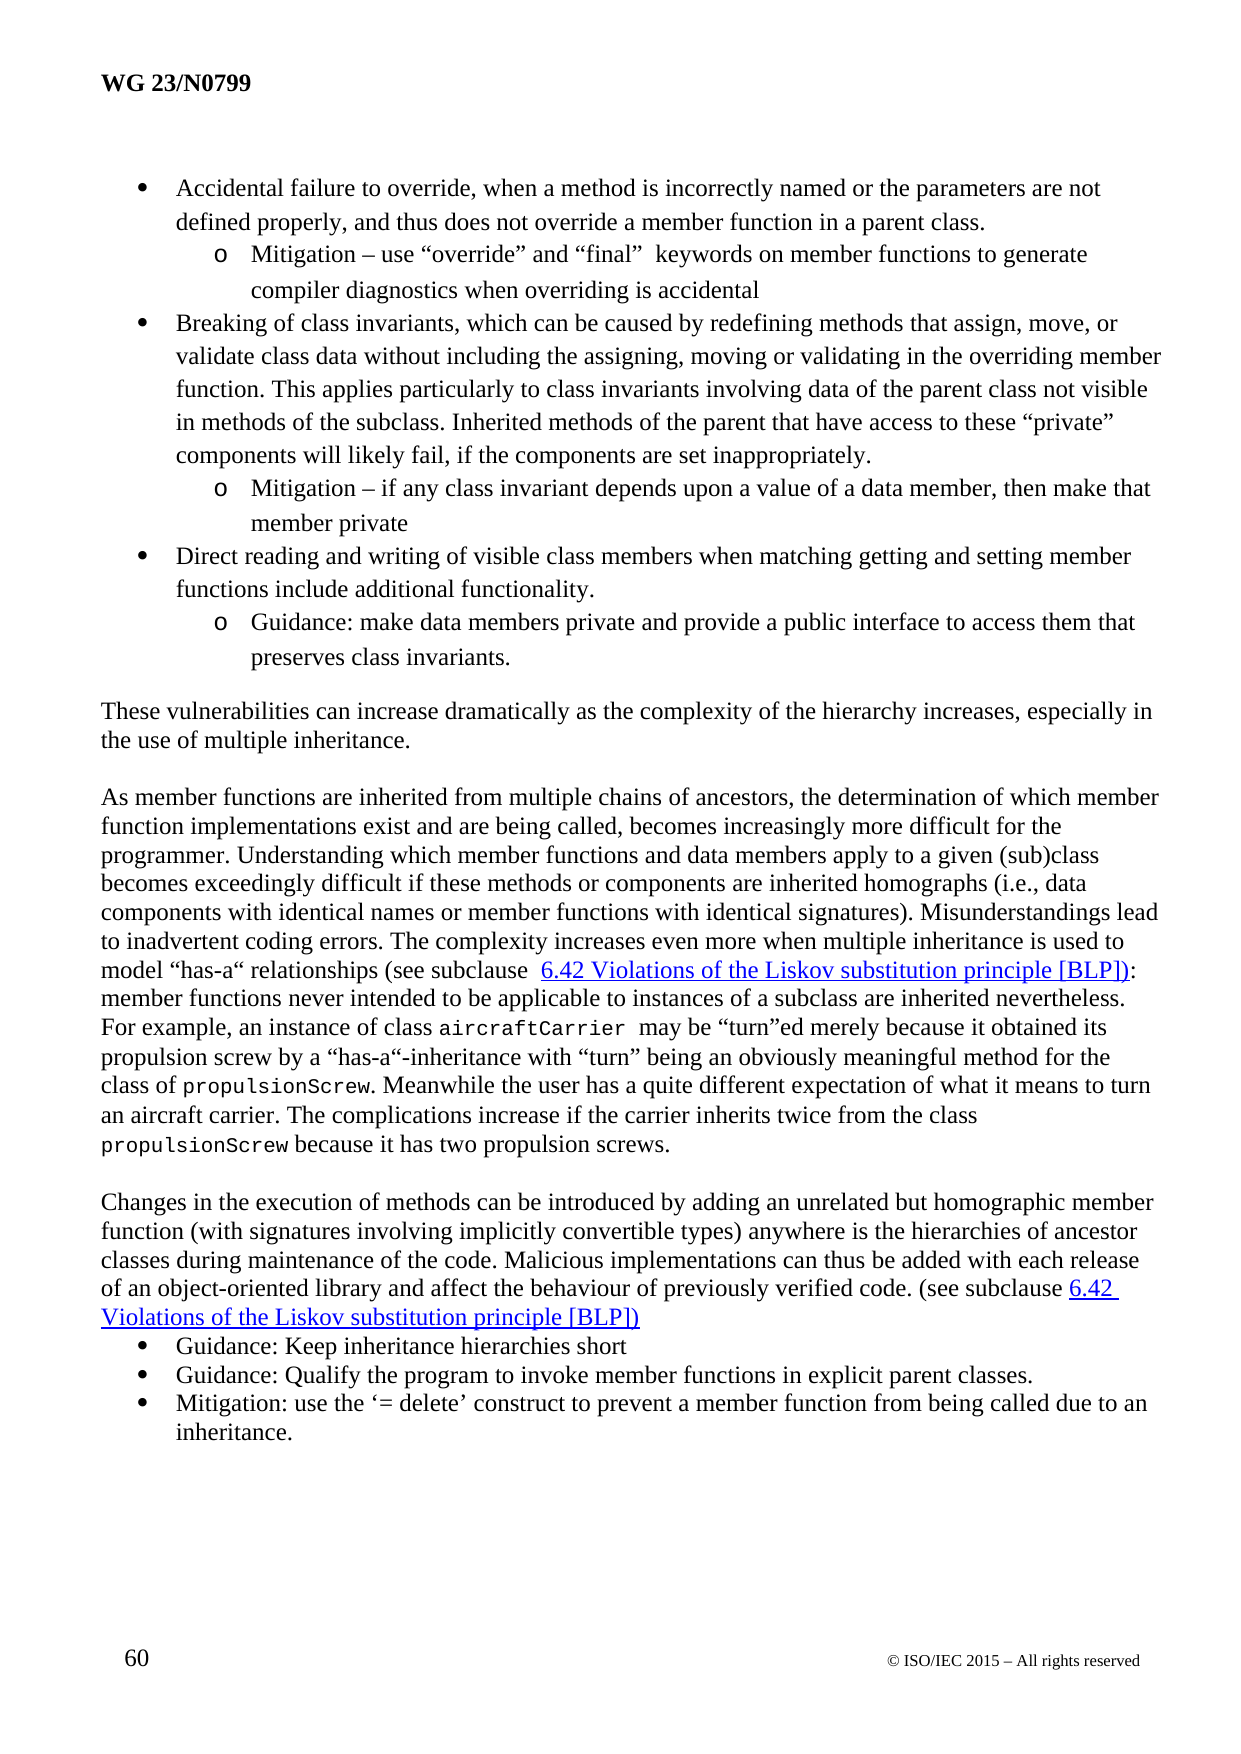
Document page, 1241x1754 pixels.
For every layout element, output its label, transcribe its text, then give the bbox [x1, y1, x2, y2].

list Guidance: Keep inheritance hierarchies short [138, 1331, 1164, 1360]
list Accidental failure to override, when a method is incorrectly named or the parameters are not defined properly, and thus does not override a member function in a parent class. [138, 173, 1164, 235]
list Guidance: Qualify the program to invoke member functions in explicit parent classes. [138, 1360, 1164, 1388]
list Mitigation – if any class invariant depends upon a value of a data member, then make that member private [213, 473, 1164, 537]
text These vulnerabilities can increase dramatically as the complexity of the hierarchy increases, especially in the use of multiple inheritance. [101, 696, 1164, 753]
list Mitigation – use “override” and “final” keywords on member functions to generate compiler diagnostics when overriding is accidental [213, 239, 1164, 303]
list Direct reading and writing of visible class members when matching getting and setting member functions include additional functionality. [138, 541, 1164, 603]
list Mitigation: use the ‘= delete’ construct to prevent a member function from being called due to an inheritance. [138, 1388, 1164, 1446]
text As member functions are inherited from multiple chains of ancestors, the determination of which member function implementations exist and are being called, becomes increasingly more difficult for the programmer. Understanding which member functions and data members apply to a given (sub)class becomes exceedingly difficult if these methods or components are inherited homographs (i.e., data components with identical names or member functions with identical signatures). Misunderstandings lead to inadvertent coding errors. The complexity increases even more when multiple inheritance is used to model “has-a“ relationships (see subclause 6.42 Violations of the Liskov substitution principle [BLP]): member functions never intended to be applicable to instances of a subclass are inherited nevertheless. For example, an instance of class aircraftCarrier may be “turn”ed merely because it obtained its propulsion screw by a “has-a“-inheritance with “turn” being an obviously meaningful method for the class of propulsionScrew. Meanwhile the user has a quite different expectation of what it means to turn an aircraft carrier. The complications increase if the carrier inherits twice from the class propulsionScrew because it has two propulsion screws. [101, 782, 1164, 1158]
list Guidance: make data members private and provide a public interface to access them that preserves class invariants. [213, 607, 1164, 671]
text Changes in the execution of methods can be introduced by adding an unrelated but homographic member function (with signatures involving implicitly convertible types) anywhere is the hierarchies of ancestor classes during maintenance of the code. Malicious implementations can thus be added with each release of an object-oriented library and affect the behaviour of previously verified code. (see subclause 6.42 Violations of the Liskov substitution principle [BLP]) [101, 1187, 1164, 1331]
list Breaking of class invariants, which can be caused by redefining methods that assign, move, or validate class data without including the assigning, moving or validating in the overriding member function. This applies particularly to class invariants involving data of the parent class not visible in methods of the subclass. Inherited methods of the parent that have access to these “private” components will likely fail, if the components are set inappropriately. [138, 308, 1164, 468]
